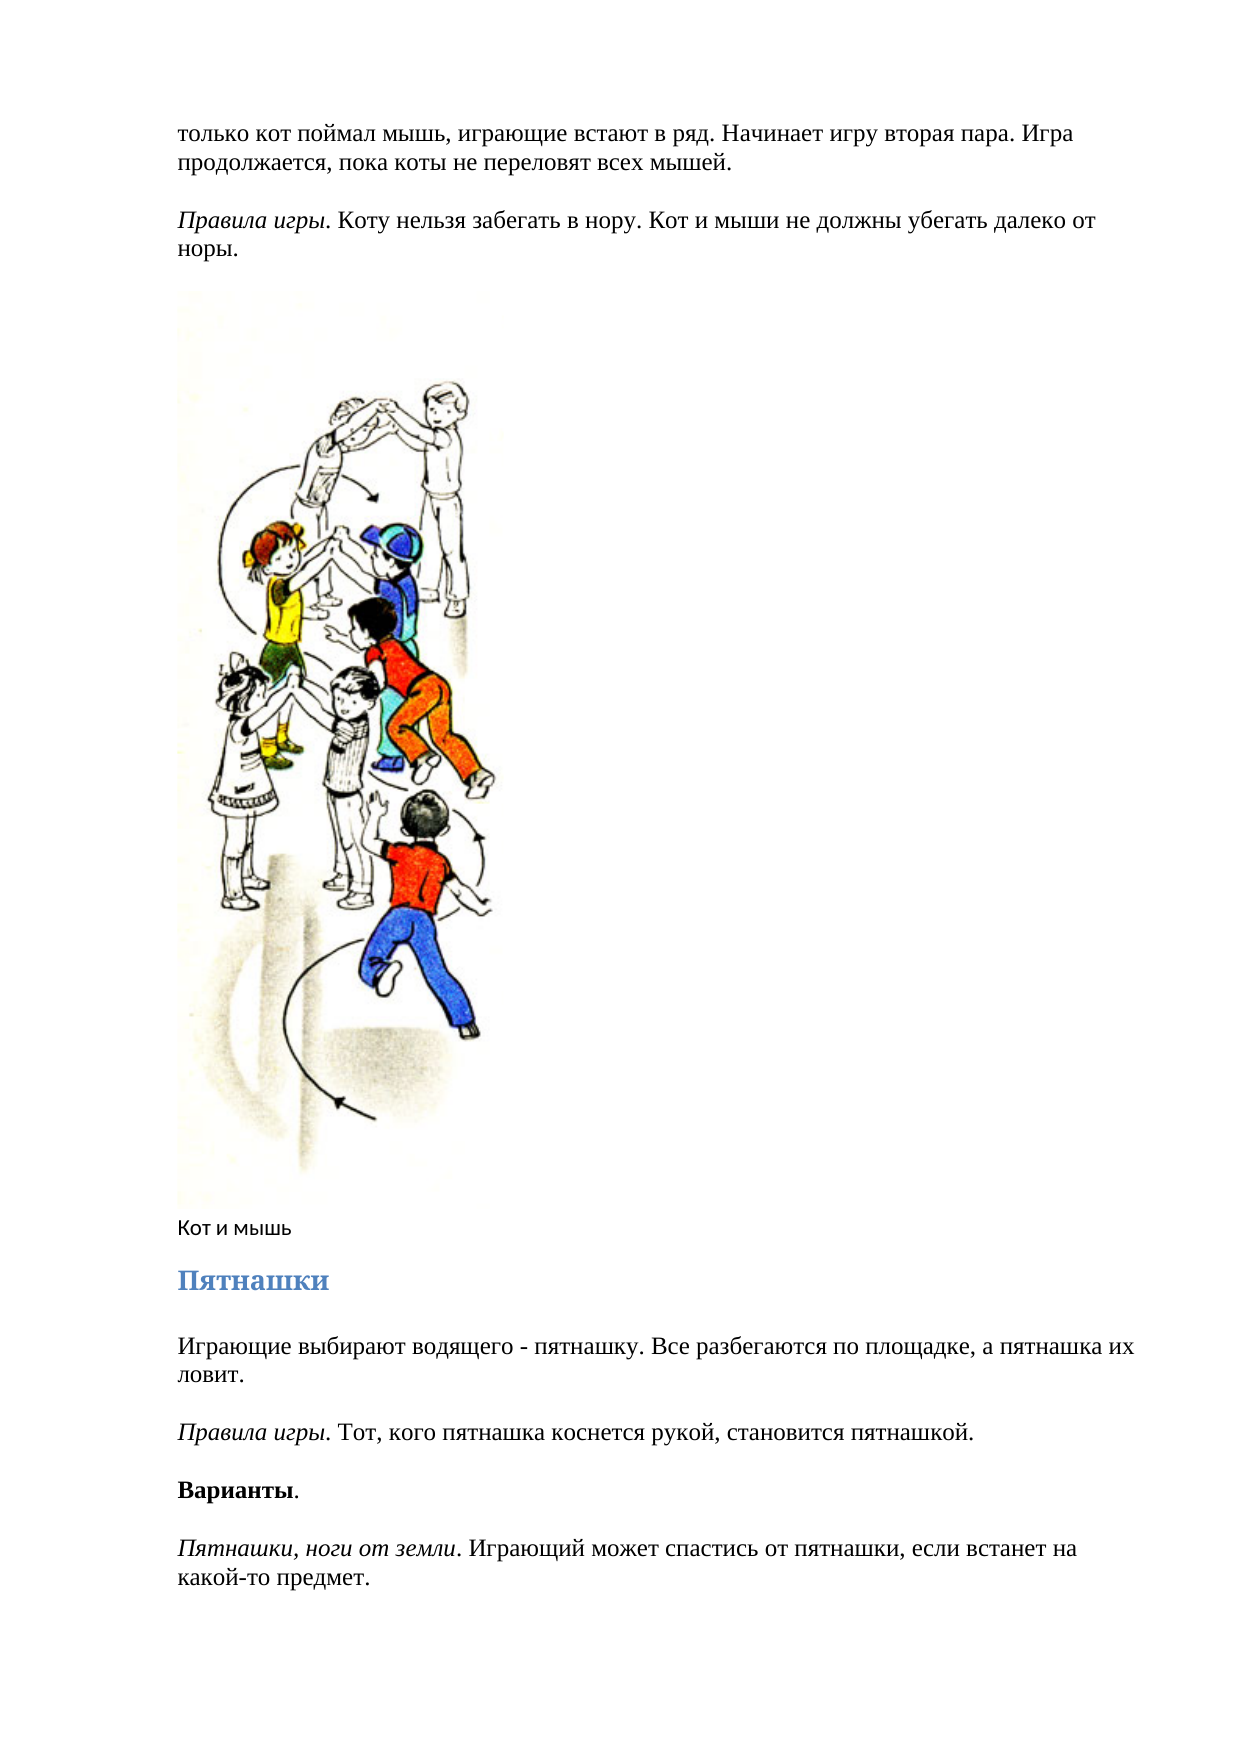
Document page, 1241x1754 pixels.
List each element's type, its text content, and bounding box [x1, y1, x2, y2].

text Правила игры. Тот, кого пятнашка коснется рукой, становится пятнашкой. [177, 1417, 1152, 1446]
text Варианты. [177, 1475, 1152, 1504]
text Правила игры. Коту нельзя забегать в нору. Кот и мыши не должны убегать далеко от норы. [177, 205, 1152, 262]
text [177, 118, 1152, 176]
subtitle Пятнашки [177, 1266, 1152, 1297]
text Играющие выбирают водящего - пятнашку. Все разбегаются по площадке, а пятнашка их ловит. [177, 1331, 1152, 1388]
text Пятнашки, ноги от земли. Играющий может спастись от пятнашки, если встанет на какой-то предмет. [177, 1533, 1152, 1591]
picture [177, 291, 504, 1209]
